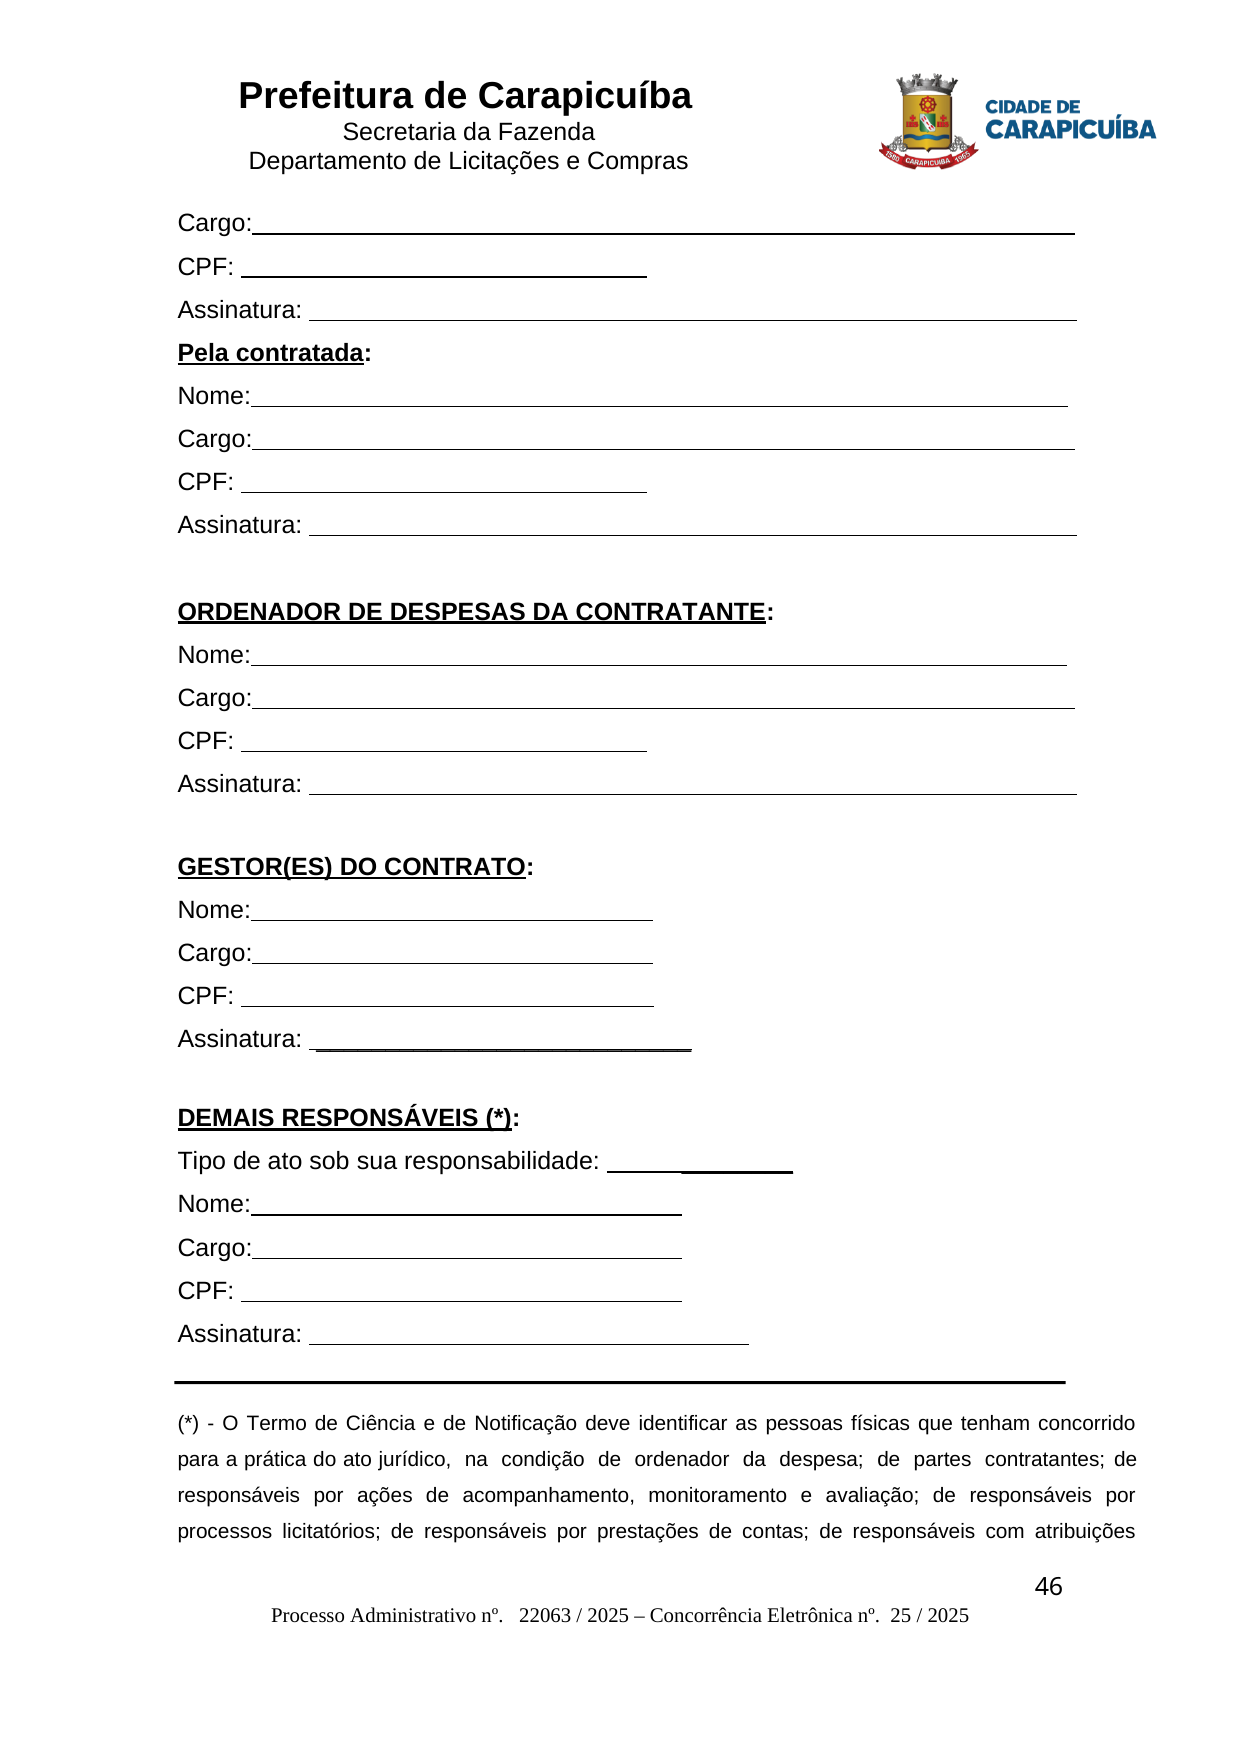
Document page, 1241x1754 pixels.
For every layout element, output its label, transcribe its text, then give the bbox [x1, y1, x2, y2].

text Nome: [177, 640, 1137, 668]
text Assinatura: [177, 1319, 1137, 1348]
picture [877, 65, 1159, 172]
text Cargo: [177, 208, 1137, 237]
text Assinatura: [177, 510, 1137, 539]
text Cargo: [177, 1233, 1137, 1261]
text Tipo de ato sob sua responsabilidade: ________ Nome: [177, 1146, 1137, 1218]
text CPF: [177, 981, 1137, 1010]
text Pela contratada: [177, 338, 1137, 367]
text ORDENADOR DE DESPESAS DA CONTRATANTE: [177, 597, 1137, 625]
text CPF: [177, 252, 1137, 280]
text Nome: [177, 381, 1137, 410]
text Cargo: [177, 424, 1137, 453]
text Assinatura: ___________________________ [177, 1024, 1137, 1053]
text Cargo: [177, 938, 1137, 967]
text GESTOR(ES) DO CONTRATO: [177, 852, 1137, 880]
text CPF: [177, 1276, 1137, 1304]
text Assinatura: [177, 769, 1137, 798]
text Cargo: [177, 683, 1137, 712]
text CPF: [177, 467, 1137, 496]
text Assinatura: [177, 295, 1137, 323]
text DEMAIS RESPONSÁVEIS (*): [177, 1103, 1137, 1132]
text CPF: [177, 726, 1137, 755]
text Nome: [177, 895, 1137, 923]
